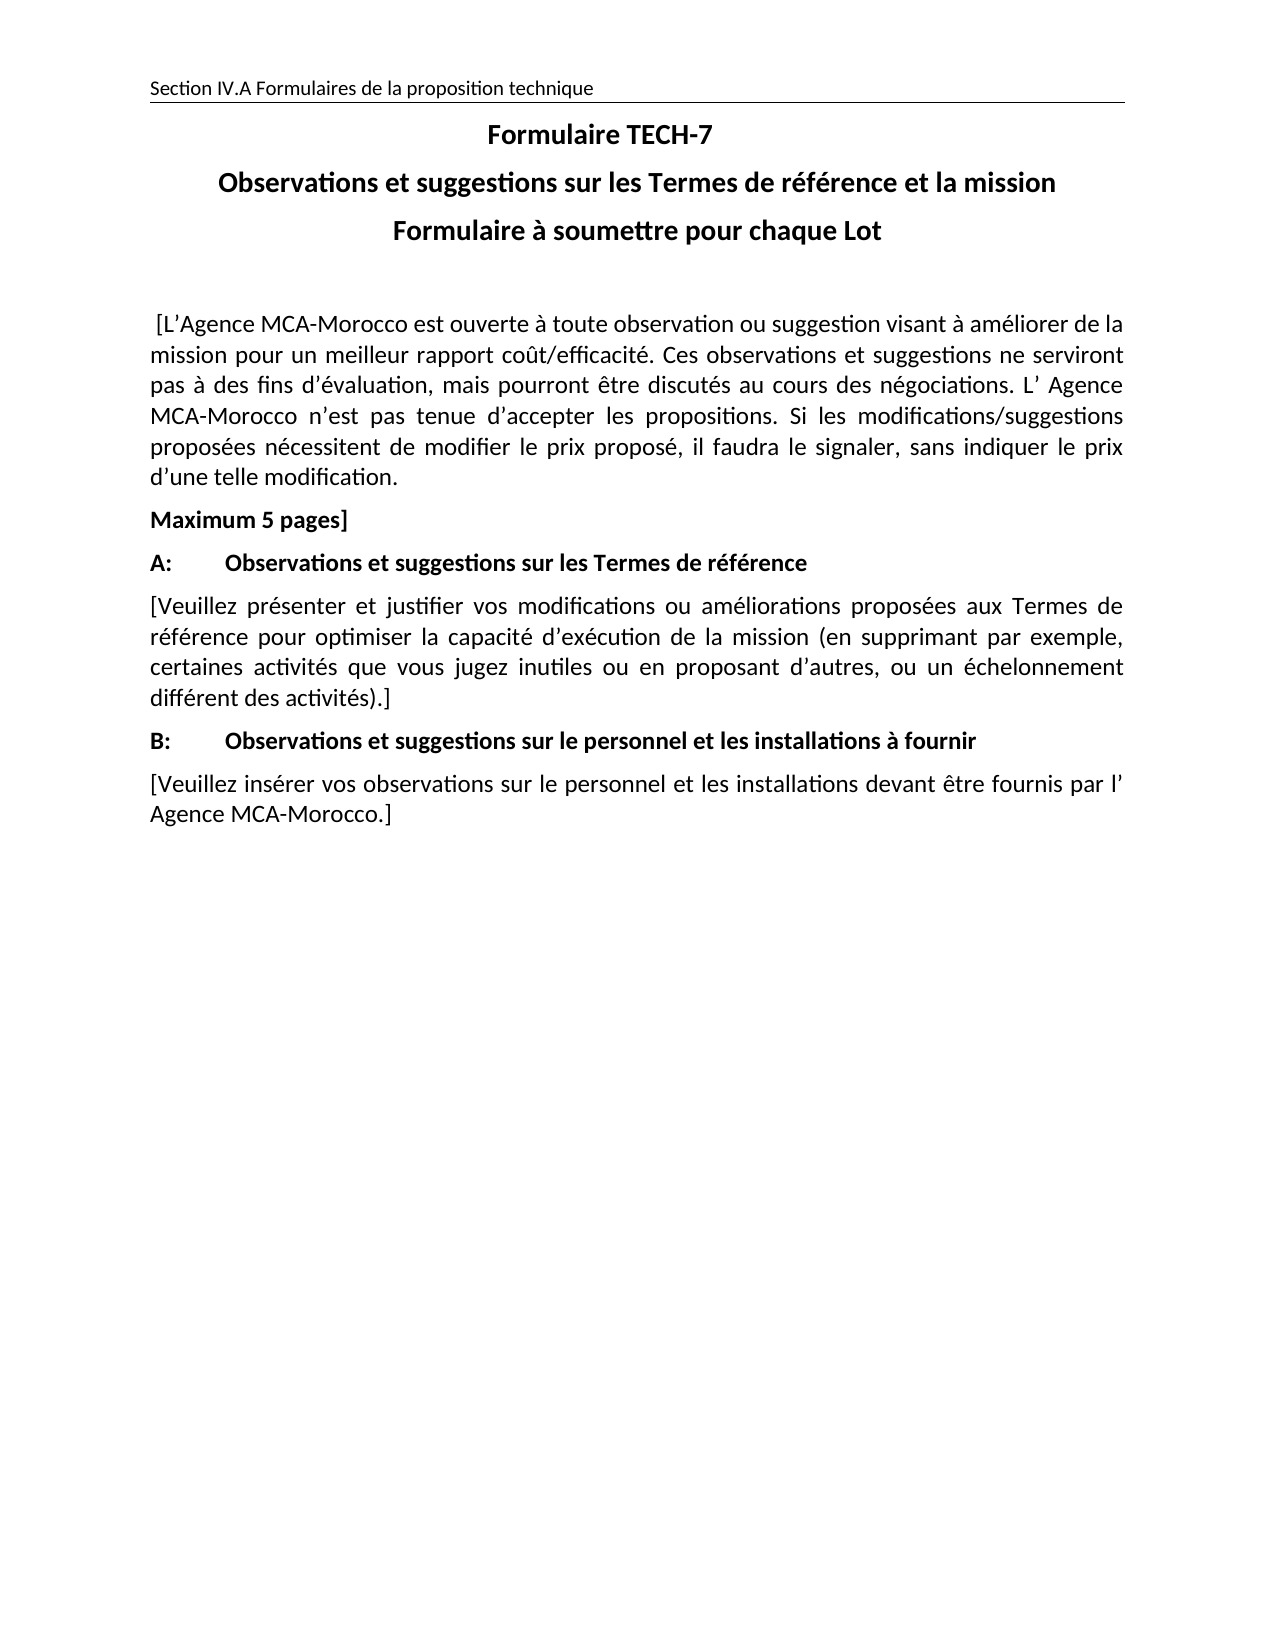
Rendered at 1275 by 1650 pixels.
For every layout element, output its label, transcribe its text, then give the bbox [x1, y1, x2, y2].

text [L’Agence MCA-Morocco est ouverte à toute observation ou suggestion visant à améliorer de la mission pour un meilleur rapport coût/efficacité. Ces observations et suggestions ne serviront pas à des fins d’évaluation, mais pourront être discutés au cours des négociations. L’ Agence MCA-Morocco n’est pas tenue d’accepter les propositions. Si les modifications/suggestions proposées nécessitent de modifier le prix proposé, il faudra le signaler, sans indiquer le prix d’une telle modification. [150, 308, 1125, 492]
text Maximum 5 pages] [150, 504, 1125, 535]
subtitle Formulaire à soumettre pour chaque Lot [150, 212, 1125, 248]
subtitle Observations et suggestions sur les Termes de référence et la mission [150, 164, 1125, 200]
subtitle Formulaire TECH-7 [150, 116, 1125, 152]
text [Veuillez présenter et justifier vos modifications ou améliorations proposées aux Termes de référence pour optimiser la capacité d’exécution de la mission (en supprimant par exemple, certaines activités que vous jugez inutiles ou en proposant d’autres, ou un échelonnement différent des activités).] [150, 590, 1125, 712]
text A: Observations et suggestions sur les Termes de référence [150, 547, 1125, 578]
text [Veuillez insérer vos observations sur le personnel et les installations devant être fournis par l’ Agence MCA-Morocco.] [150, 768, 1125, 829]
text B: Observations et suggestions sur le personnel et les installations à fournir [150, 725, 1125, 755]
